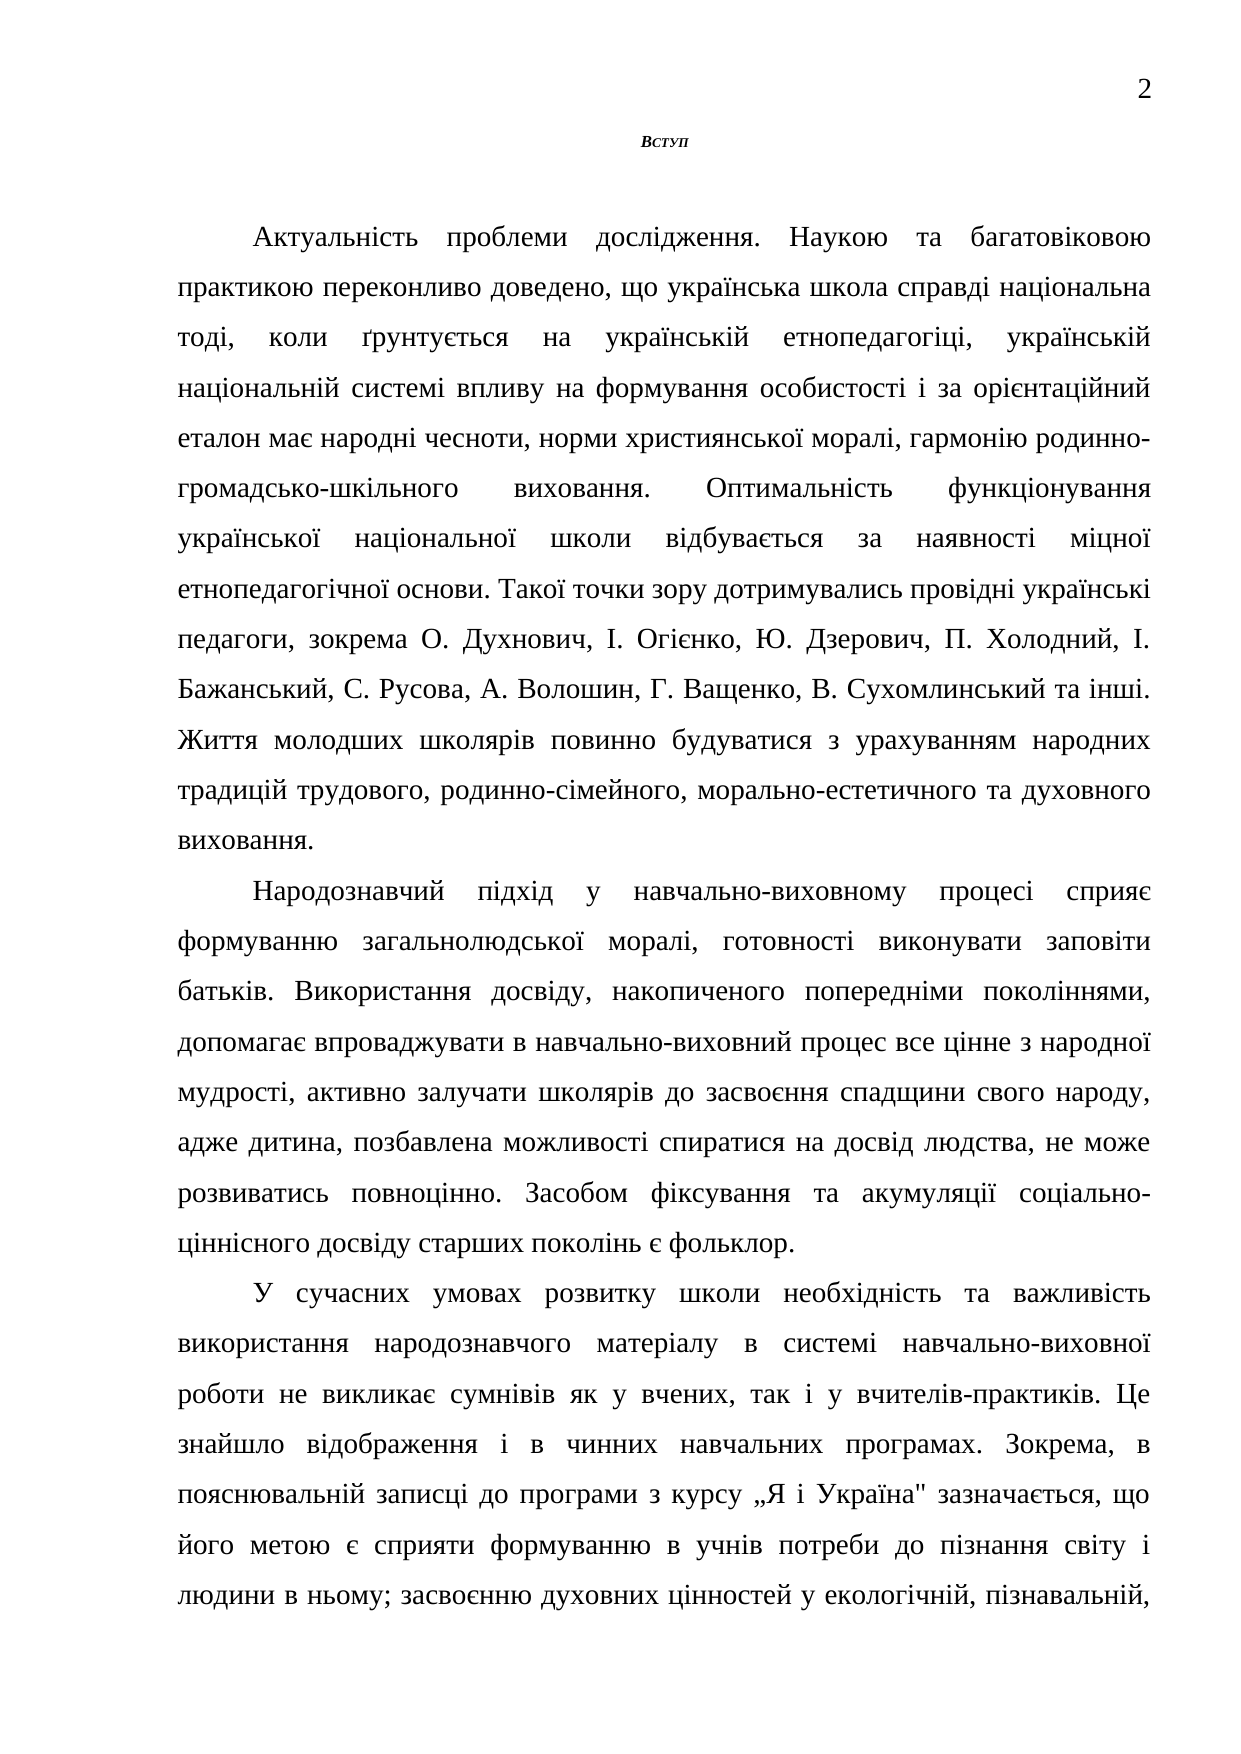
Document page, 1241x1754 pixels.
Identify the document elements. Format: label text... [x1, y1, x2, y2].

subtitle Вступ [177, 118, 1152, 152]
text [177, 1275, 1152, 1611]
text Народознавчий підхід у навчально-виховному процесі сприяє формуванню загальнолюдської моралі, готовності виконувати заповіти батьків. Використання досвіду, накопиченого попередніми поколіннями, допомагає впроваджувати в навчально-виховний процес все цінне з народної мудрості, активно залучати школярів до засвоєння спадщини свого народу, адже дитина, позбавлена можливості спиратися на досвід людства, не може розвиватись повноцінно. Засобом фіксування та акумуляції соціально-ціннісного досвіду старших поколінь є фольклор. [177, 873, 1152, 1258]
text Актуальність проблеми дослідження. Наукою та багатовіковою практикою переконливо доведено, що українська школа справді національна тоді, коли ґрунтується на українській етнопедагогіці, українській національній системі впливу на формування особистості і за орієнтаційний еталон має народні чесноти, норми християнської моралі, гармонію родинно-громадсько-шкільного виховання. Оптимальність функціонування української національної школи відбувається за наявності міцної етнопедагогічної основи. Такої точки зору дотримувались провідні українські педагоги, зокрема О. Духнович, І. Огієнко, Ю. Дзерович, П. Холодний, І. Бажанський, С. Русова, А. Волошин, Г. Ващенко, В. Сухомлинський та інші. Життя молодших школярів повинно будуватися з урахуванням народних традицій трудового, родинно-сімейного, морально-естетичного та духовного виховання. [177, 219, 1152, 856]
